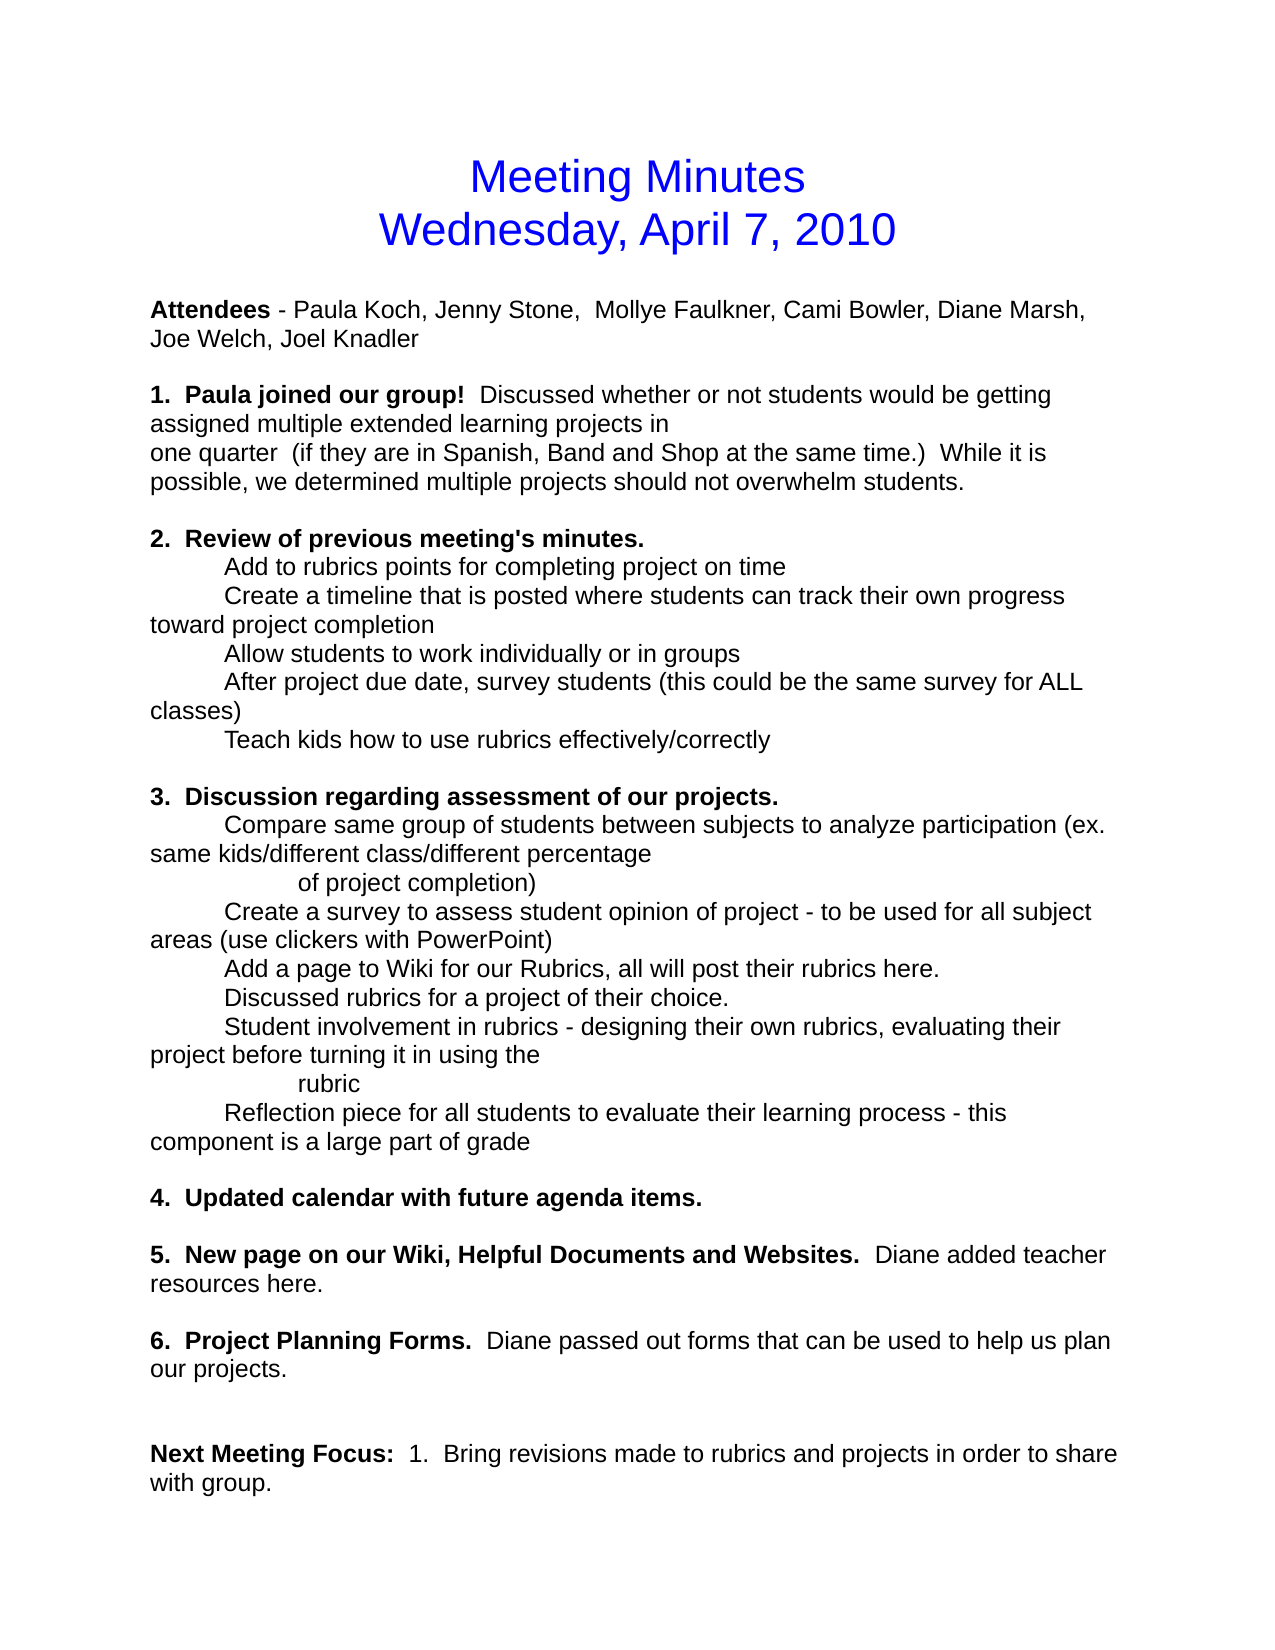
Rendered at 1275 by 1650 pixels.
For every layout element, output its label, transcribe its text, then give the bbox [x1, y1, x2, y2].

text Add a page to Wiki for our Rubrics, all will post their rubrics here. [150, 956, 1125, 985]
text 6. Project Planning Forms. Diane passed out forms that can be used to help us plan our projects. [150, 1330, 1125, 1387]
text 5. New page on our Wiki, Helpful Documents and Websites. Diane added teacher resources here. [150, 1244, 1125, 1301]
text Create a survey to assess student opinion of project - to be used for all subject areas (use clickers with PowerPoint) [150, 899, 1125, 956]
text 2. Review of previous meeting's minutes. [150, 525, 1125, 554]
text Discussed rubrics for a project of their choice. [150, 985, 1125, 1014]
text 3. Discussion regarding assessment of our projects. [150, 784, 1125, 812]
text Allow students to work individually or in groups [150, 640, 1125, 669]
text Create a timeline that is posted where students can track their own progress toward project completion [150, 582, 1125, 640]
text Student involvement in rubrics - designing their own rubrics, evaluating their project before turning it in using the [150, 1014, 1125, 1071]
text 1. Paula joined our group! Discussed whether or not students would be getting assigned multiple extended learning projects in [150, 381, 1125, 439]
text 4. Updated calendar with future agenda items. [150, 1186, 1125, 1215]
text one quarter (if they are in Spanish, Band and Shop at the same time.) While it is possible, we determined multiple projects should not overwhelm students. [150, 439, 1125, 496]
text After project due date, survey students (this could be the same survey for ALL classes) [150, 669, 1125, 726]
text Add to rubrics points for completing project on time [150, 554, 1125, 582]
text Attendees - Paula Koch, Jenny Stone, Mollye Faulkner, Cami Bowler, Diane Marsh, Joe Welch, Joel Knadler [150, 255, 1125, 352]
text Wednesday, April 7, 2010 [150, 203, 1125, 255]
text Compare same group of students between subjects to analyze participation (ex. same kids/different class/different percentage [150, 812, 1125, 870]
text rubric [150, 1071, 1125, 1100]
text Reflection piece for all students to evaluate their learning process - this component is a large part of grade [150, 1100, 1125, 1157]
text Teach kids how to use rubrics effectively/correctly [150, 726, 1125, 755]
text of project completion) [150, 870, 1125, 899]
text Meeting Minutes [150, 150, 1125, 203]
